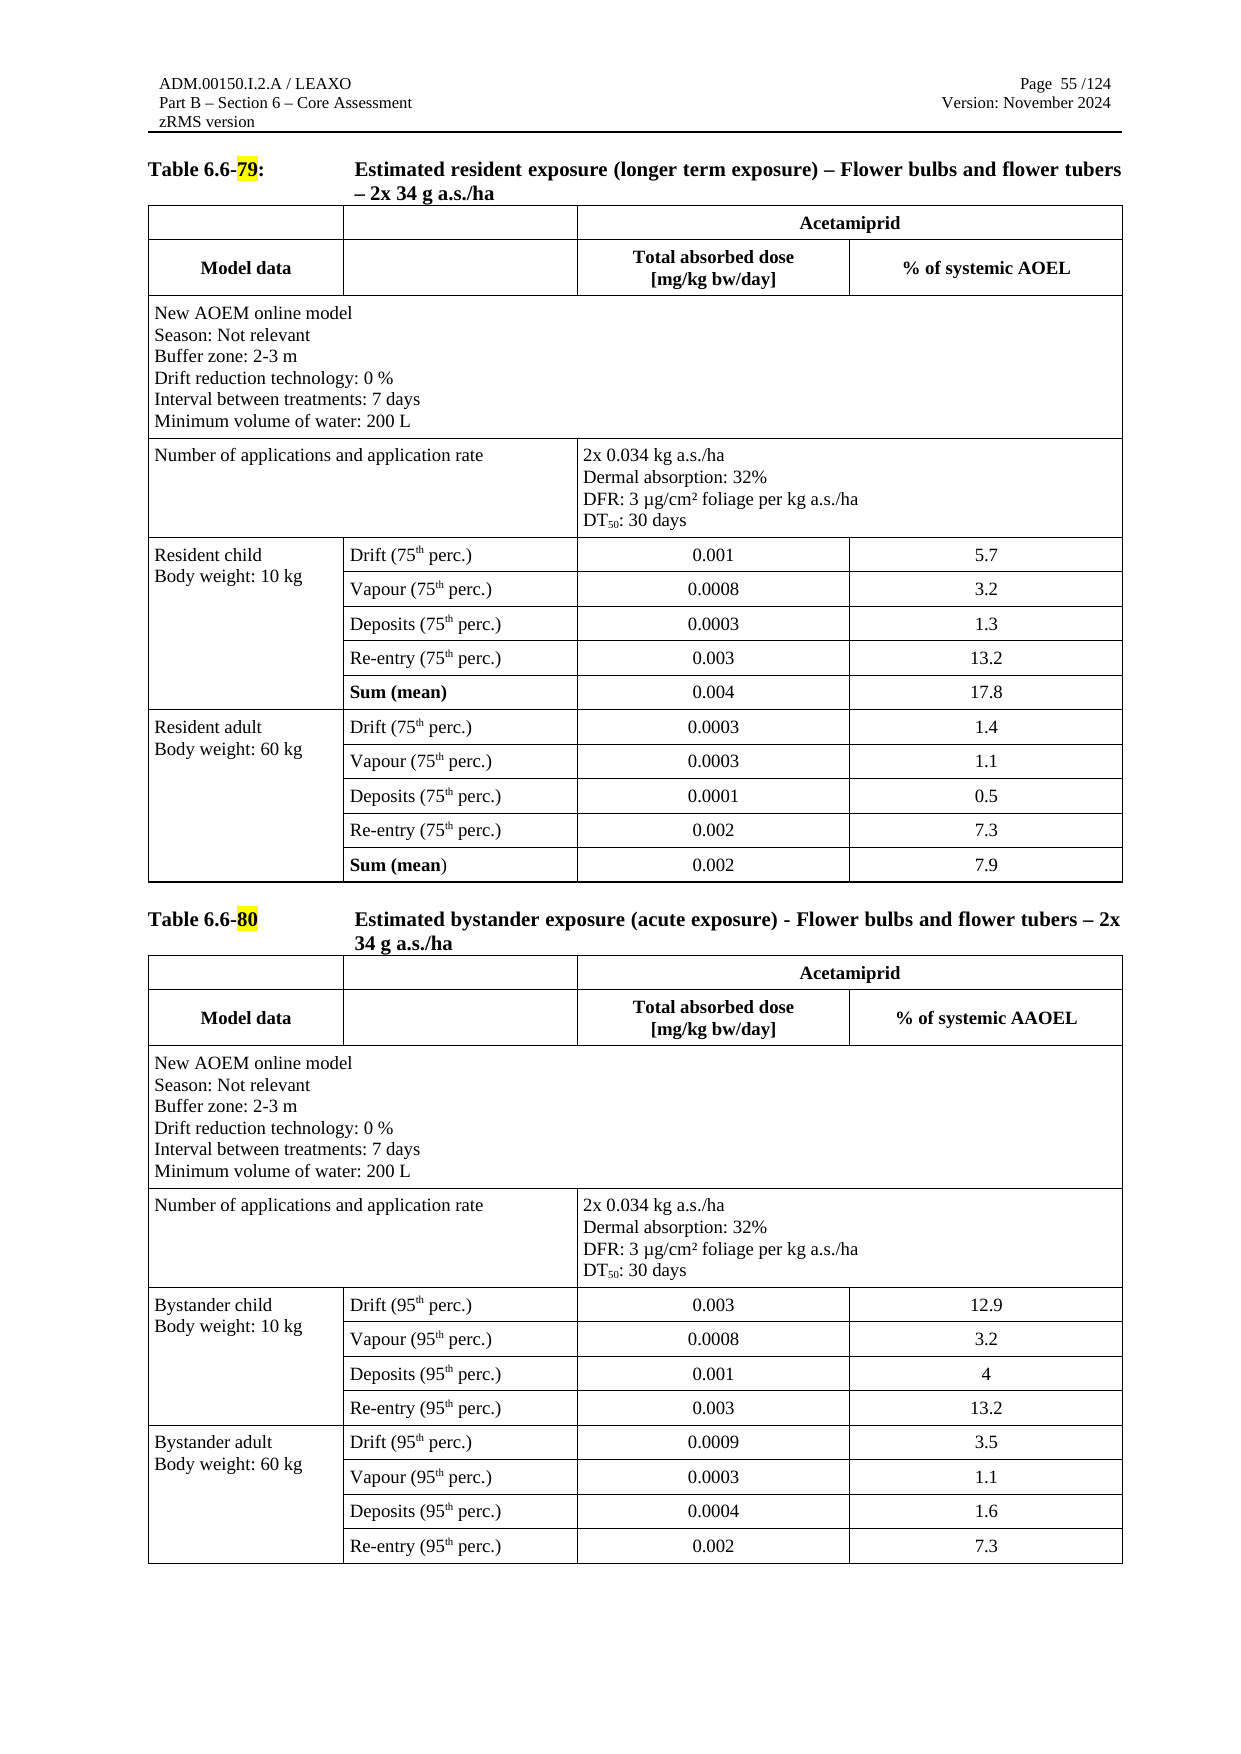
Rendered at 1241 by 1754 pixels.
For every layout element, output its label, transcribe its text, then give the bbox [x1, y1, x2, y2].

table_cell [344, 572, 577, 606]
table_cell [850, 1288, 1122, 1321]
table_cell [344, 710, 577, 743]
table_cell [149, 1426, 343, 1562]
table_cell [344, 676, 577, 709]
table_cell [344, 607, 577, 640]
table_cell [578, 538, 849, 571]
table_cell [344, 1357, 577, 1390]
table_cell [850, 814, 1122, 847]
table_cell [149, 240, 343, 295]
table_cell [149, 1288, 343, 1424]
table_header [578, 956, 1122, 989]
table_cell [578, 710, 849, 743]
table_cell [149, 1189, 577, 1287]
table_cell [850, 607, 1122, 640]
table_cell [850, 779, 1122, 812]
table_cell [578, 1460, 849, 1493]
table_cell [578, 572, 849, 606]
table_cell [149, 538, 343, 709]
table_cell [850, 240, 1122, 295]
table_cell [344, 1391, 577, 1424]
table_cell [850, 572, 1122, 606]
text Table 6.6-80 Estimated bystander exposure (acute exposure) - Flower bulbs and flower tubers – 2x 34 g a.s./ha [148, 906, 1122, 954]
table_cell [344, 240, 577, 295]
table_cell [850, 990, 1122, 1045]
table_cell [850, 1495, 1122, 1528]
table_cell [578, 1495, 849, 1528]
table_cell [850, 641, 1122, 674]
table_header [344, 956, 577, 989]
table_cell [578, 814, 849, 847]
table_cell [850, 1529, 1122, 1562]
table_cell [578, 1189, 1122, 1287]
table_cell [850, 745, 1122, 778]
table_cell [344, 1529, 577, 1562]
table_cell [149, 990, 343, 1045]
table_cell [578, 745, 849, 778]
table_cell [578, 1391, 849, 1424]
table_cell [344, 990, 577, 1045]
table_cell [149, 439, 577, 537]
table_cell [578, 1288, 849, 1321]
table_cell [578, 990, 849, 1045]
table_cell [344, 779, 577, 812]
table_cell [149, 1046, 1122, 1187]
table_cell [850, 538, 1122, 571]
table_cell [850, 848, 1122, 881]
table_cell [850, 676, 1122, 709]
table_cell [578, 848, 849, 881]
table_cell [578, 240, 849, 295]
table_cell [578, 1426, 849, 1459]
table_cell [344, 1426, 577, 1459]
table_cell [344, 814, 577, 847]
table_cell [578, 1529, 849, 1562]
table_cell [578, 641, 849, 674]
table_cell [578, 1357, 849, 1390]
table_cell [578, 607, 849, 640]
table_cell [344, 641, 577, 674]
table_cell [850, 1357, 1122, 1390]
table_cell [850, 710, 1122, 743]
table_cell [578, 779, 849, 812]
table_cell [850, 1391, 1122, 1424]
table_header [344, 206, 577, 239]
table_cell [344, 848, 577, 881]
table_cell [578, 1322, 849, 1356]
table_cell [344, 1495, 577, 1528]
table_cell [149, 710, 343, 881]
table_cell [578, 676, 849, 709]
text Table 6.6-79: Estimated resident exposure (longer term exposure) – Flower bulbs and flower tubers – 2x 34 g a.s./ha [148, 156, 1122, 204]
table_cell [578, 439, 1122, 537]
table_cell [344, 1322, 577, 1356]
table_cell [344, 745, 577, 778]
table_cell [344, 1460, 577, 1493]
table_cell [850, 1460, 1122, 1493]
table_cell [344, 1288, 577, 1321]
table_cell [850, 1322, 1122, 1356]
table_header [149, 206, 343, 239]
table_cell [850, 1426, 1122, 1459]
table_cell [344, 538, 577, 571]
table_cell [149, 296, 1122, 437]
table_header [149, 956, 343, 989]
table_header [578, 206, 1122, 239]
